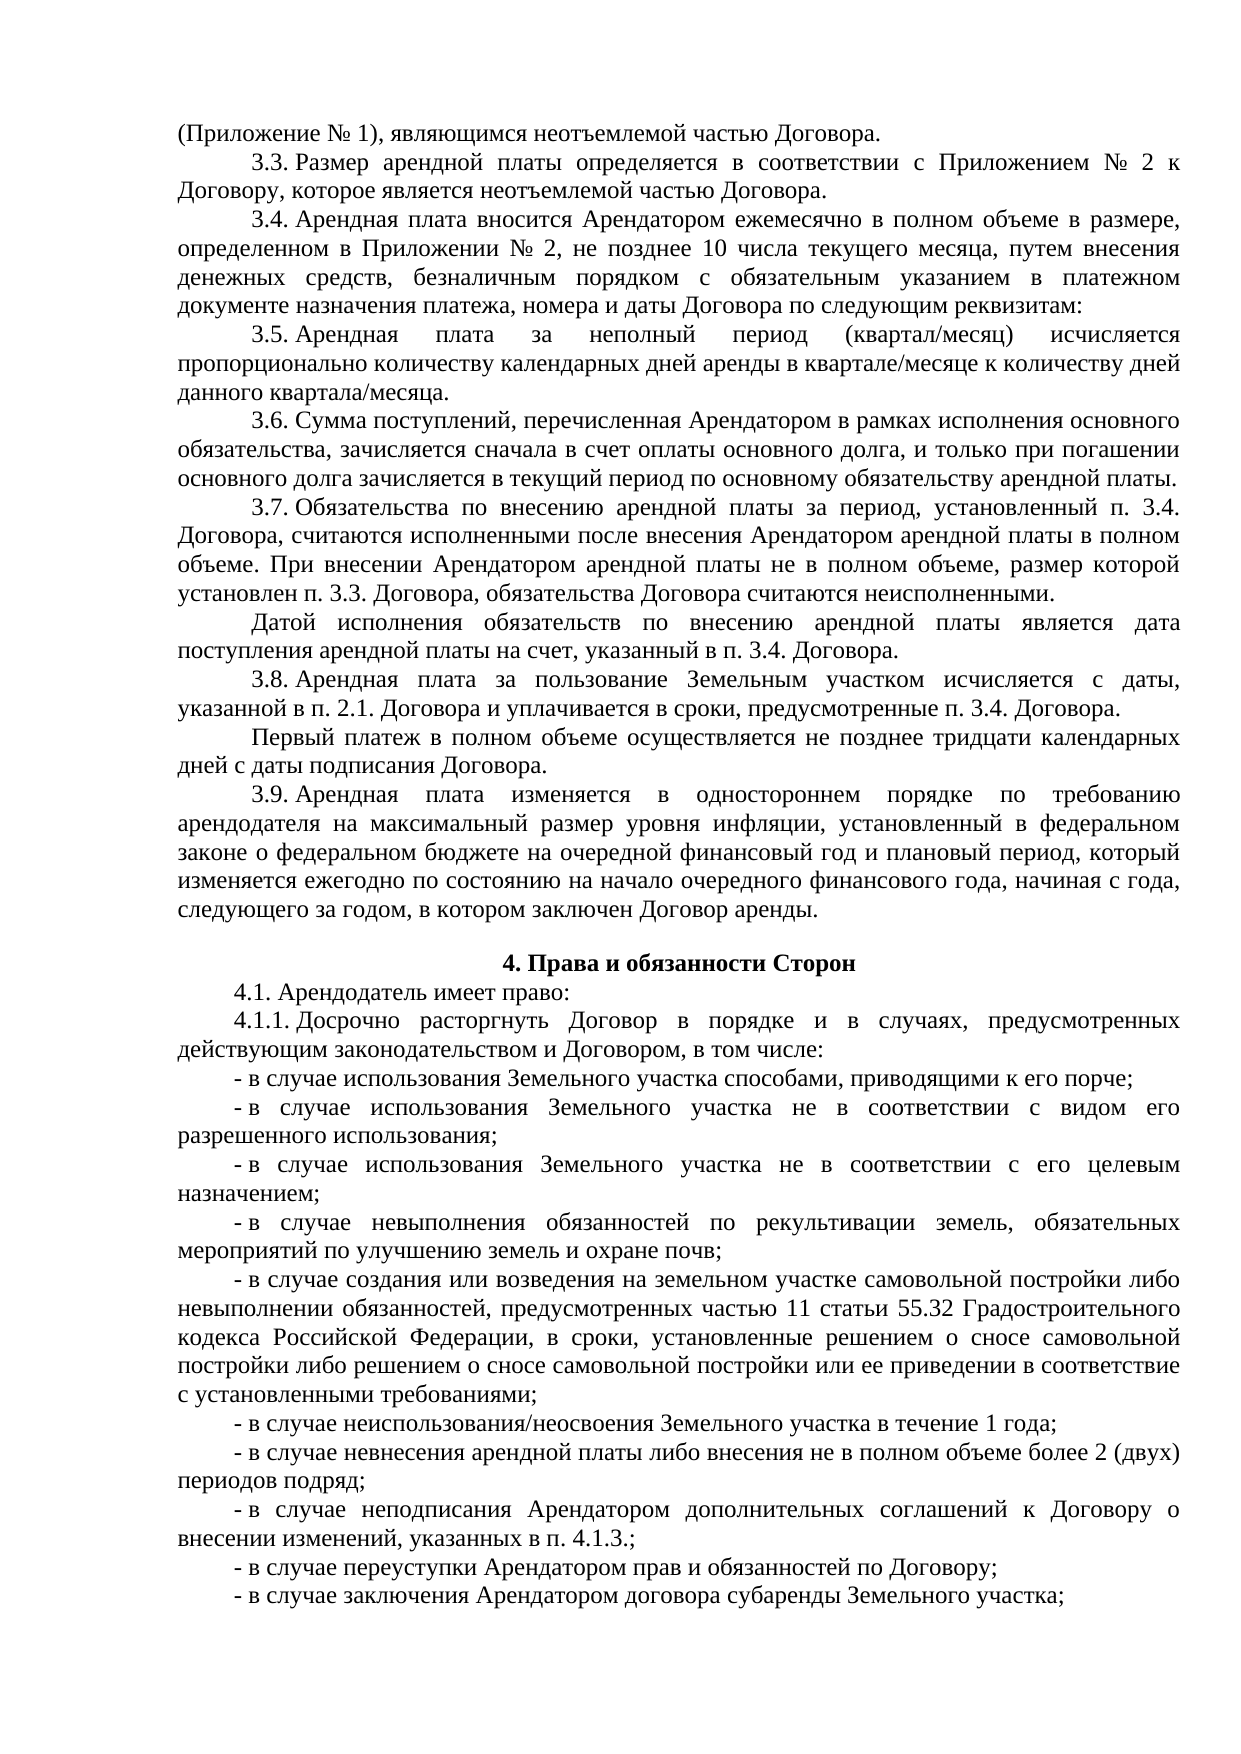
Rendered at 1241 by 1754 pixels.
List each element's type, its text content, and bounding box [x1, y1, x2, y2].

text 4.1.1. Досрочно расторгнуть Договор в порядке и в случаях, предусмотренных действующим законодательством и Договором, в том числе: [177, 1006, 1181, 1063]
text 3.9. Арендная плата изменяется в одностороннем порядке по требованию арендодателя на максимальный размер уровня инфляции, установленный в федеральном законе о федеральном бюджете на очередной финансовый год и плановый период, который изменяется ежегодно по состоянию на начало очередного финансового года, начиная с года, следующего за годом, в котором заключен Договор аренды. [177, 779, 1181, 923]
text - в случае использования Земельного участка не в соответствии с видом его разрешенного использования; [177, 1092, 1181, 1149]
text - в случае неподписания Арендатором дополнительных соглашений к Договору о внесении изменений, указанных в п. 4.1.3.; [177, 1494, 1181, 1552]
text 3.8. Арендная плата за пользование Земельным участком исчисляется с даты, указанной в п. 2.1. Договора и уплачивается в сроки, предусмотренные п. 3.4. Договора. [177, 664, 1181, 722]
text 4. Права и обязанности Сторон [177, 948, 1181, 977]
text - в случае невнесения арендной платы либо внесения не в полном объеме более 2 (двух) периодов подряд; [177, 1437, 1181, 1494]
text - в случае переуступки Арендатором прав и обязанностей по Договору; [177, 1552, 1181, 1581]
text - в случае использования Земельного участка не в соответствии с его целевым назначением; [177, 1149, 1181, 1207]
text - в случае неиспользования/неосвоения Земельного участка в течение 1 года; [177, 1408, 1181, 1437]
text - в случае использования Земельного участка способами, приводящими к его порче; [177, 1063, 1181, 1092]
text 4.1. Арендодатель имеет право: [177, 977, 1181, 1006]
text 3.5. Арендная плата за неполный период (квартал/месяц) исчисляется пропорционально количеству календарных дней аренды в квартале/месяце к количеству дней данного квартала/месяца. [177, 319, 1181, 406]
text - в случае невыполнения обязанностей по рекультивации земель, обязательных мероприятий по улучшению земель и охране почв; [177, 1207, 1181, 1264]
text Первый платеж в полном объеме осуществляется не позднее тридцати календарных дней с даты подписания Договора. [177, 722, 1181, 779]
text - в случае заключения Арендатором договора субаренды Земельного участка; [177, 1581, 1181, 1609]
text 3.4. Арендная плата вносится Арендатором ежемесячно в полном объеме в размере, определенном в Приложении № 2, не позднее 10 числа текущего месяца, путем внесения денежных средств, безналичным порядком с обязательным указанием в платежном документе назначения платежа, номера и даты Договора по следующим реквизитам: [177, 204, 1181, 319]
text - в случае создания или возведения на земельном участке самовольной постройки либо невыполнении обязанностей, предусмотренных частью 11 статьи 55.32 Градостроительного кодекса Российской Федерации, в сроки, установленные решением о сносе самовольной постройки либо решением о сносе самовольной постройки или ее приведении в соответствие с установленными требованиями; [177, 1264, 1181, 1408]
text 3.3. Размер арендной платы определяется в соответствии с Приложением № 2 к Договору, которое является неотъемлемой частью Договора. [177, 147, 1181, 204]
text 3.7. Обязательства по внесению арендной платы за период, установленный п. 3.4. Договора, считаются исполненными после внесения Арендатором арендной платы в полном объеме. При внесении Арендатором арендной платы не в полном объеме, размер которой установлен п. 3.3. Договора, обязательства Договора считаются неисполненными. [177, 492, 1181, 607]
text Датой исполнения обязательств по внесению арендной платы является дата поступления арендной платы на счет, указанный в п. 3.4. Договора. [177, 607, 1181, 664]
text 3.6. Сумма поступлений, перечисленная Арендатором в рамках исполнения основного обязательства, зачисляется сначала в счет оплаты основного долга, и только при погашении основного долга зачисляется в текущий период по основному обязательству арендной платы. [177, 406, 1181, 492]
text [177, 118, 1181, 147]
